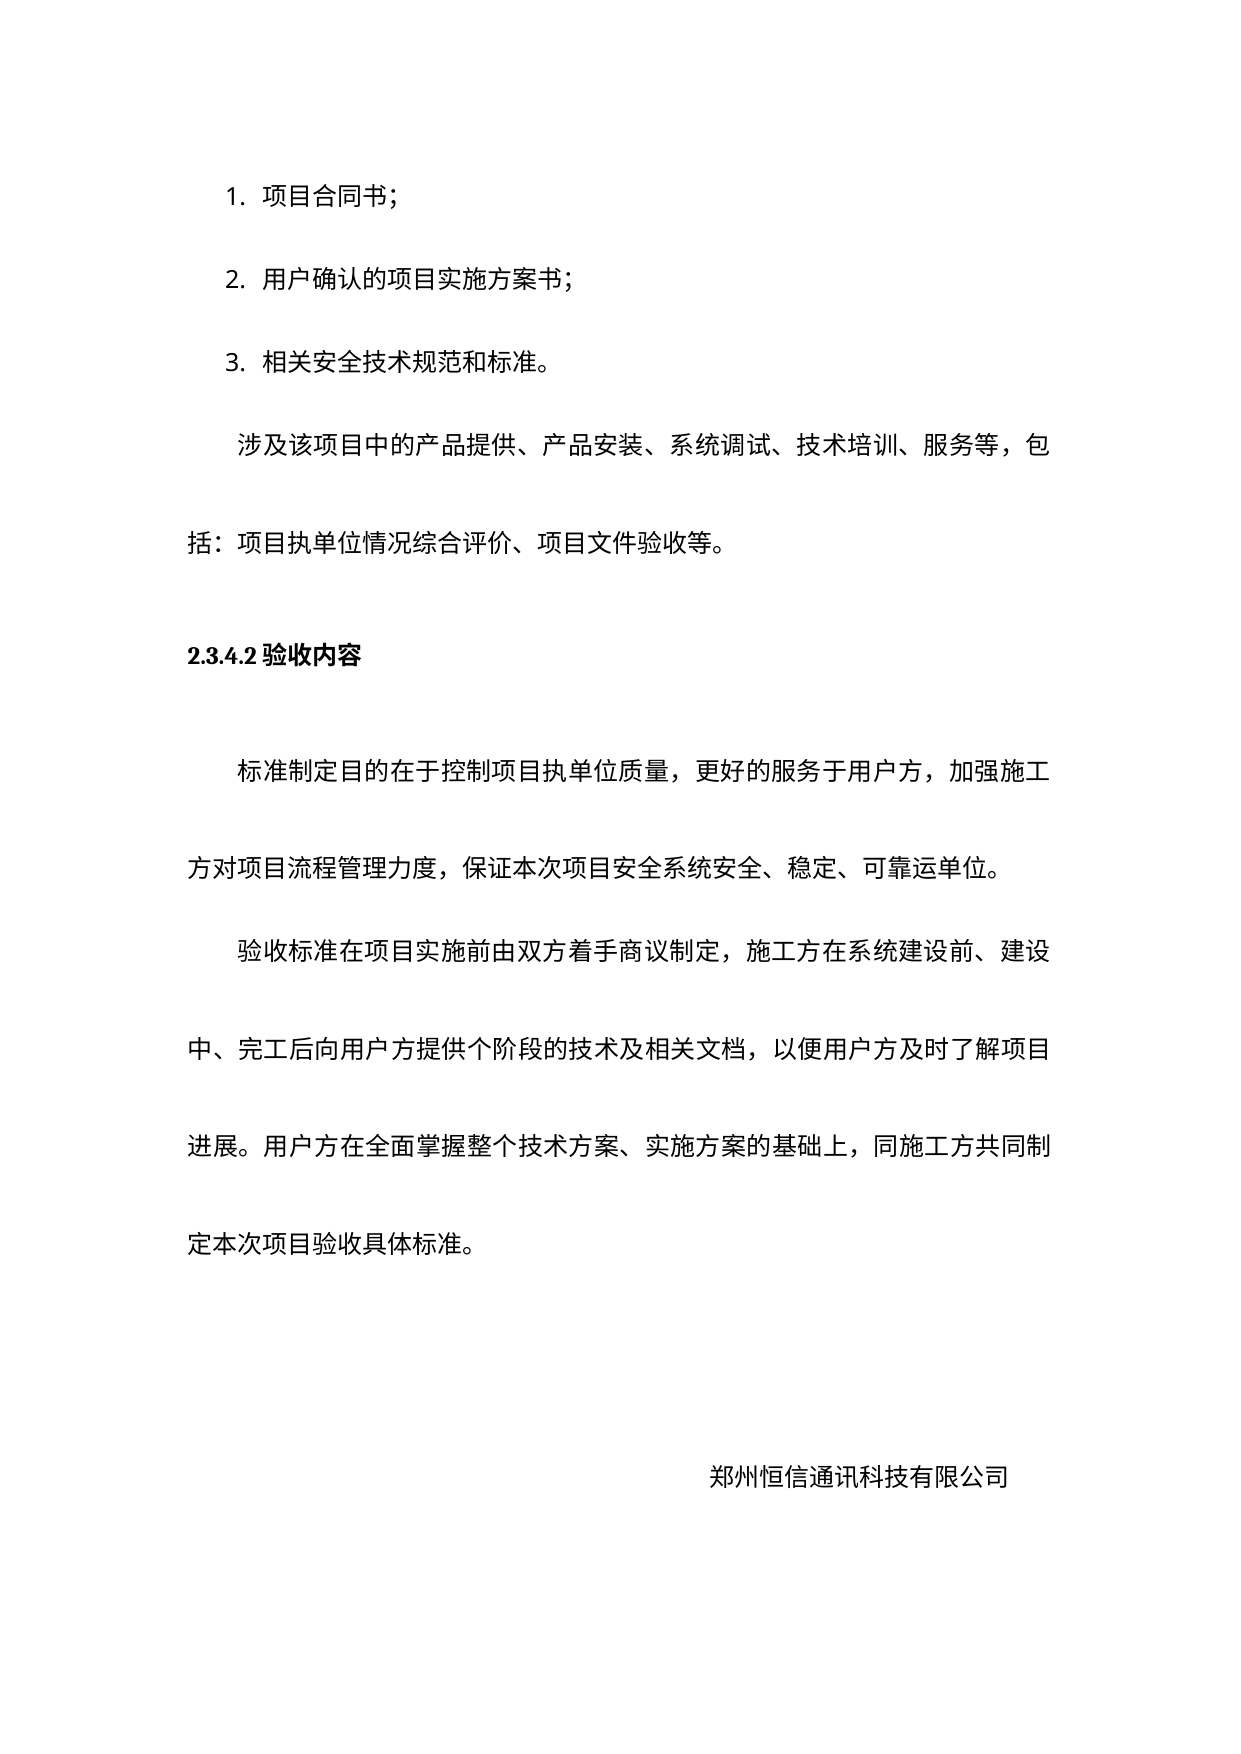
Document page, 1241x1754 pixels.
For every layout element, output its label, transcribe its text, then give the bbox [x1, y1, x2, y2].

subtitle 2.3.4.2 验收内容 [187, 621, 1053, 686]
text 涉及该项目中的产品提供、产品安装、系统调试、技术培训、服务等，包括：项目执单位情况综合评价、项目文件验收等。 [187, 411, 1053, 574]
text 标准制定目的在于控制项目执单位质量，更好的服务于用户方，加强施工方对项目流程管理力度，保证本次项目安全系统安全、稳定、可靠运单位。 [187, 737, 1053, 899]
text 验收标准在项目实施前由双方着手商议制定，施工方在系统建设前、建设中、完工后向用户方提供个阶段的技术及相关文档，以便用户方及时了解项目进展。用户方在全面掌握整个技术方案、实施方案的基础上，同施工方共同制定本次项目验收具体标准。 [187, 917, 1053, 1275]
list 用户确认的项目实施方案书； [225, 245, 1053, 310]
list 相关安全技术规范和标准。 [225, 328, 1053, 393]
list 项目合同书； [225, 162, 1053, 227]
text 郑州恒信通讯科技有限公司 [187, 1443, 1009, 1508]
